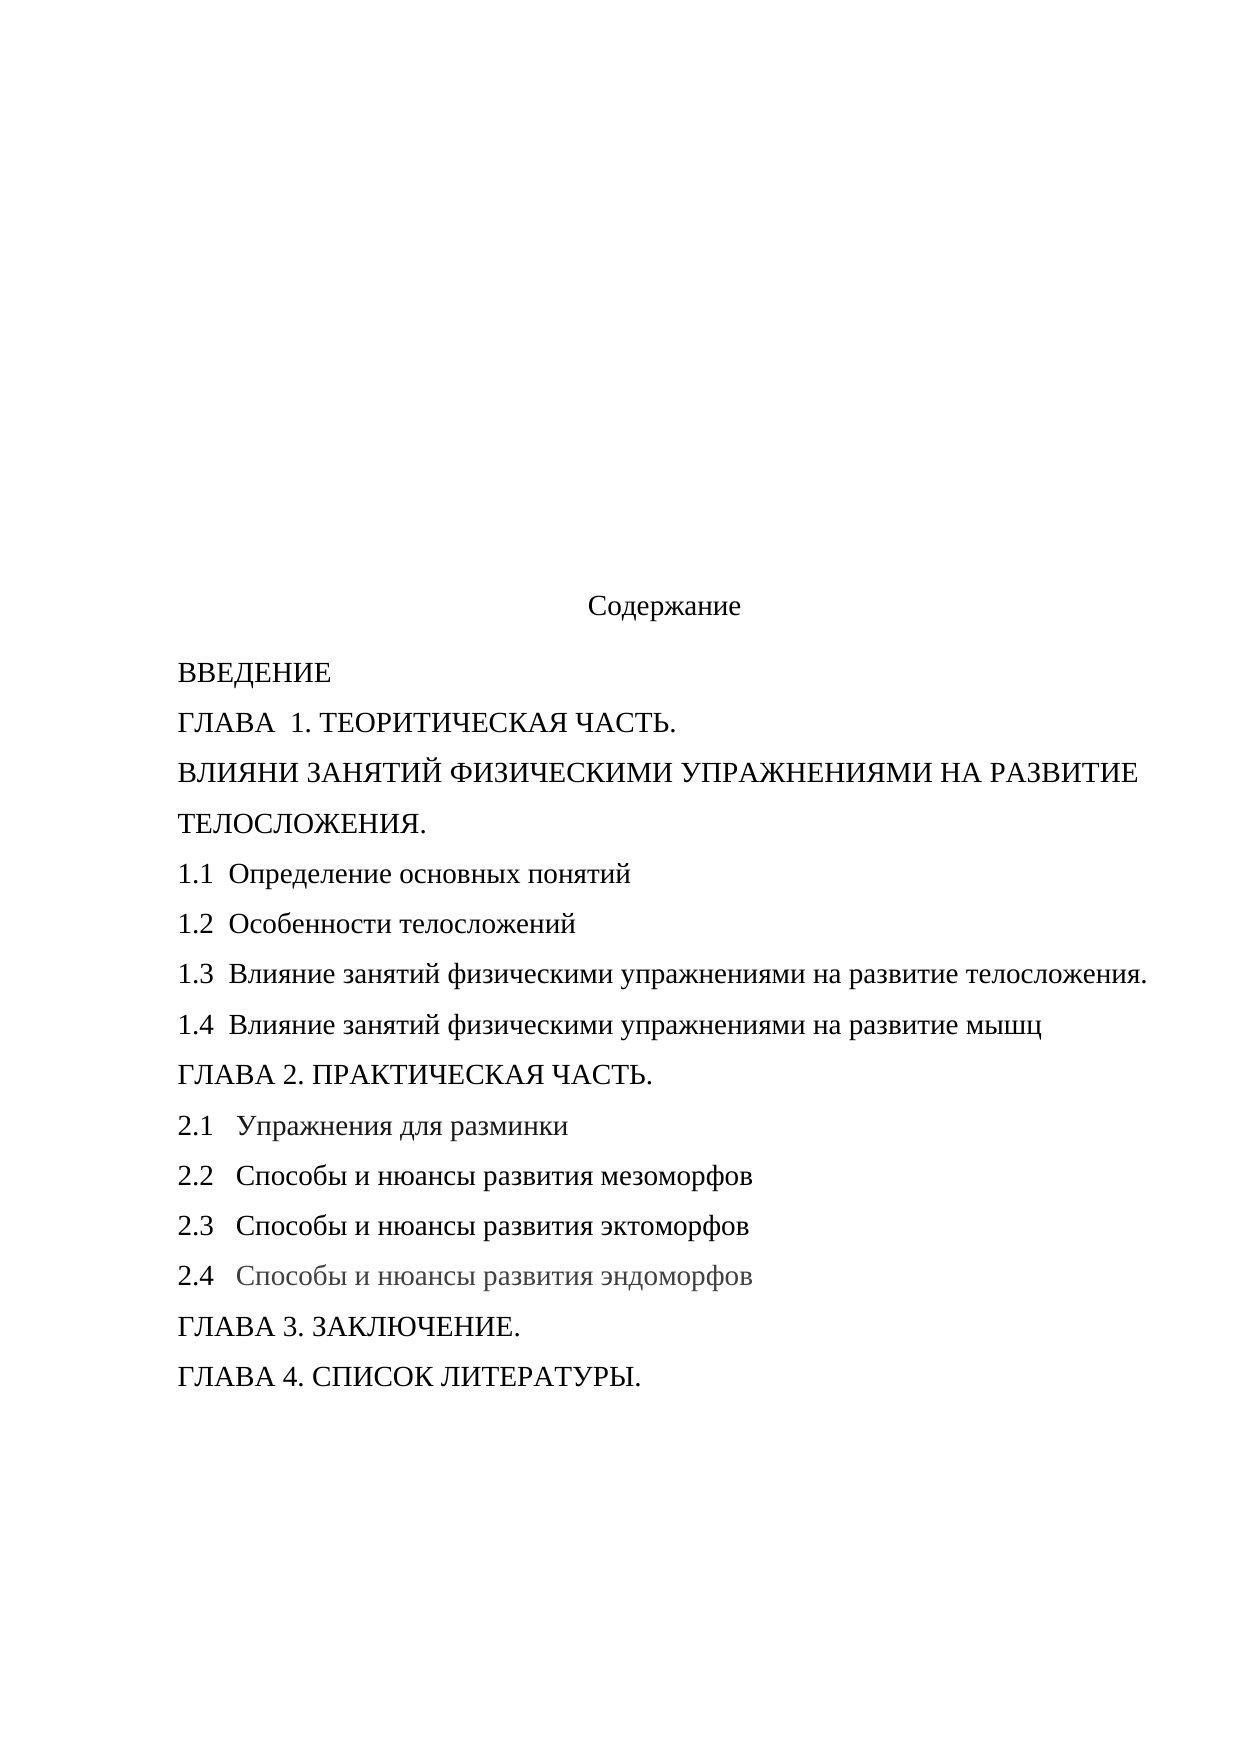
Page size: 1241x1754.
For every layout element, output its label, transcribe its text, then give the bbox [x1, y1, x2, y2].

text 2.3 Способы и нюансы развития эктоморфов [177, 1208, 1152, 1242]
text Содержание [177, 588, 1152, 621]
text 1.1 Определение основных понятий [177, 856, 1152, 889]
text ГЛАВА 2. ПРАКТИЧЕСКАЯ ЧАСТЬ. [177, 1057, 1152, 1091]
text 2.2 Способы и нюансы развития мезоморфов [177, 1158, 1152, 1191]
text 1.3 Влияние занятий физическими упражнениями на развитие телосложения. [177, 957, 1152, 990]
text ВЛИЯНИ ЗАНЯТИЙ ФИЗИЧЕСКИМИ УПРАЖНЕНИЯМИ НА РАЗВИТИЕ ТЕЛОСЛОЖЕНИЯ. [177, 755, 1152, 839]
text ГЛАВА 1. ТЕОРИТИЧЕСКАЯ ЧАСТЬ. [177, 705, 1152, 739]
text 1.4 Влияние занятий физическими упражнениями на развитие мышц [177, 1007, 1152, 1041]
text 1.2 Особенности телосложений [177, 906, 1152, 940]
text ВВЕДЕНИЕ [177, 655, 1152, 688]
text 2.4 Способы и нюансы развития эндоморфов [177, 1258, 1152, 1292]
text 2.1 Упражнения для разминки [177, 1108, 1152, 1141]
text ГЛАВА 3. ЗАКЛЮЧЕНИЕ. [177, 1309, 1152, 1342]
text ГЛАВА 4. СПИСОК ЛИТЕРАТУРЫ. [177, 1359, 1152, 1393]
